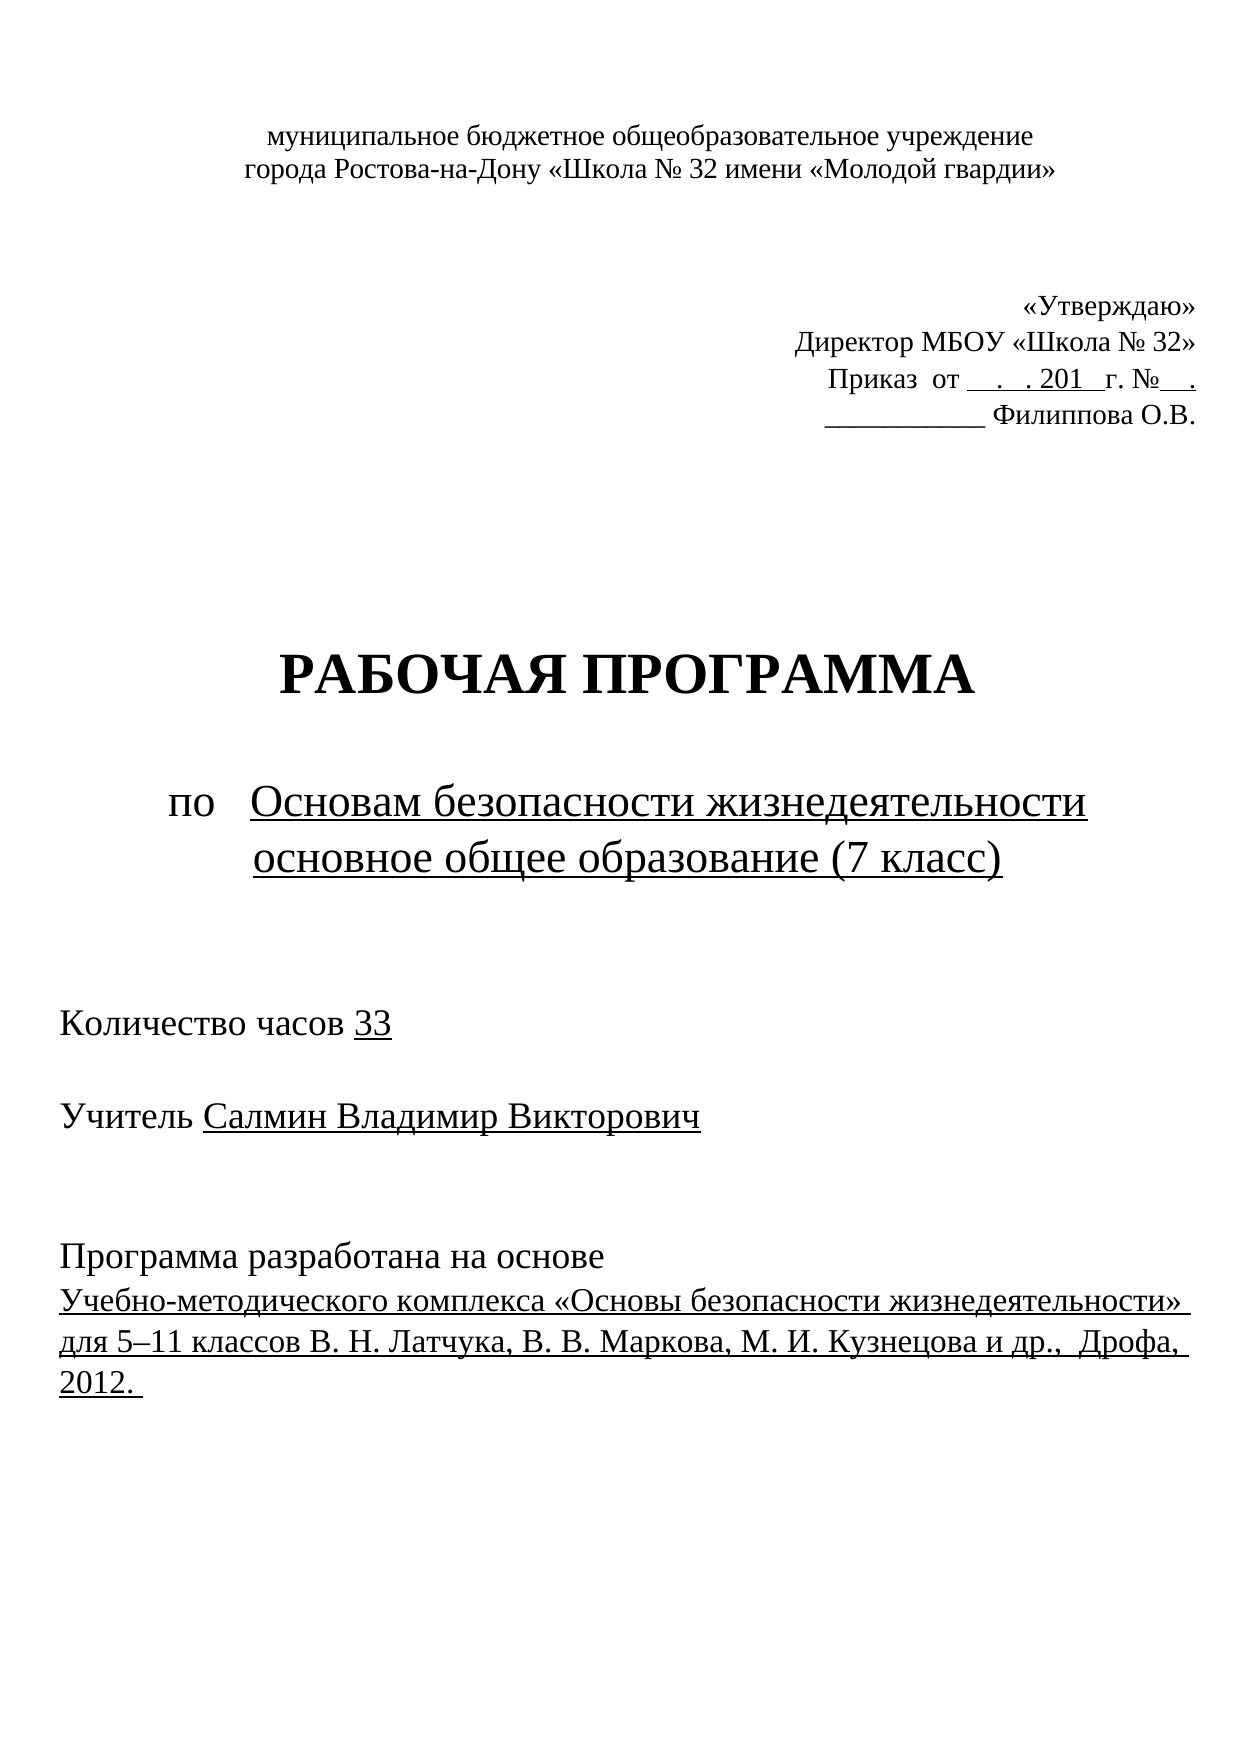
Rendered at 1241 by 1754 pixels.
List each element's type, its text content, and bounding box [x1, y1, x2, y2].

text Учитель Салмин Владимир Викторович [59, 1094, 1196, 1137]
text Директор МБОУ «Школа № 32» [59, 324, 1196, 358]
list города Ростова-на-Дону «Школа № 32 имени «Молодой гвардии» [104, 152, 1196, 185]
subtitle РАБОЧАЯ ПРОГРАММА [59, 639, 1196, 706]
text Приказ от . . 201 г. № . [59, 361, 1196, 394]
text по Основам безопасности жизнедеятельности [59, 773, 1196, 826]
text «Утверждаю» [59, 288, 1196, 322]
list муниципальное бюджетное общеобразовательное учреждение [104, 118, 1196, 152]
text основное общее образование (7 класс) [59, 830, 1196, 883]
text Учебно-методического комплекса «Основы безопасности жизнедеятельности» для 5–11 классов В. Н. Латчука, В. В. Маркова, М. И. Кузнецова и др., Дрофа, 2012. [59, 1280, 1196, 1401]
text Программа разработана на основе [59, 1233, 1196, 1277]
text ___________ Филиппова О.В. [59, 397, 1196, 430]
text Количество часов 33 [59, 1001, 1196, 1044]
